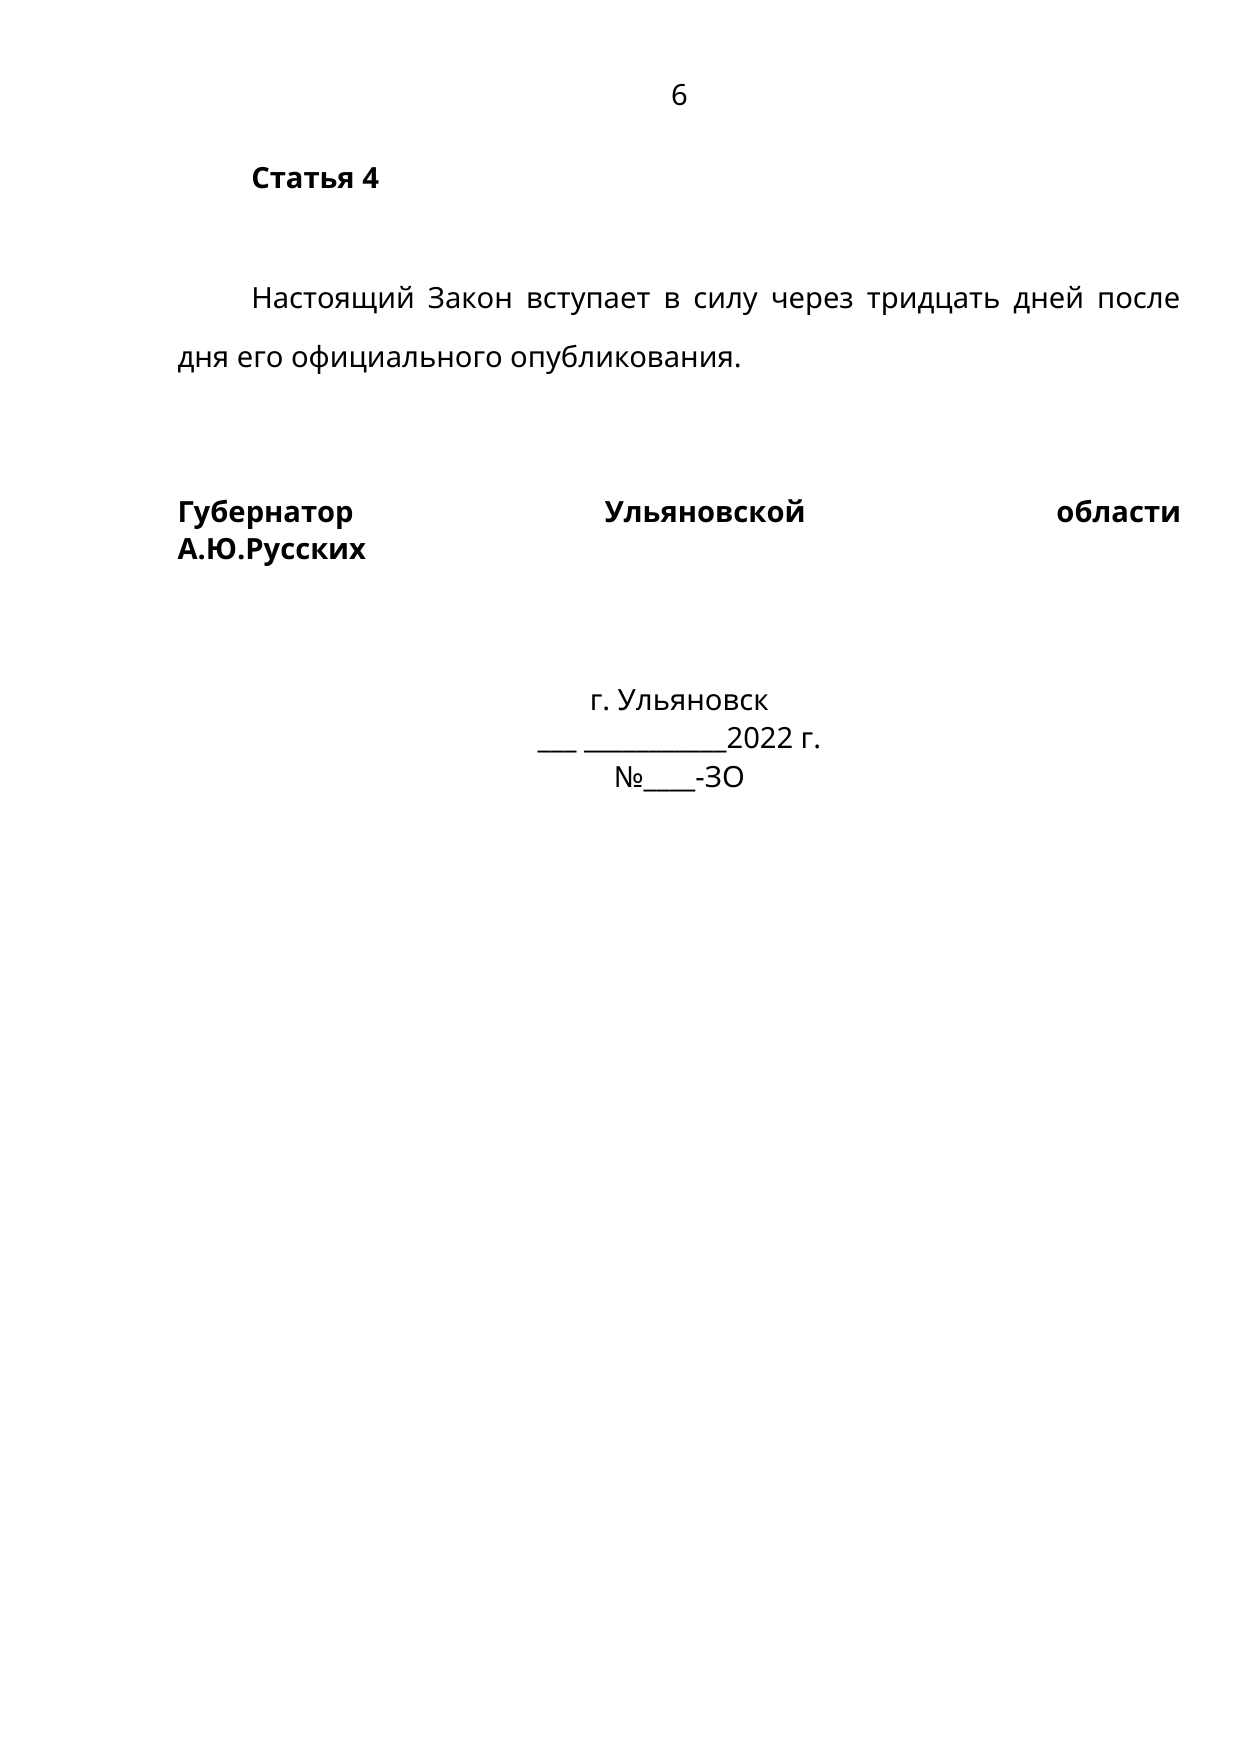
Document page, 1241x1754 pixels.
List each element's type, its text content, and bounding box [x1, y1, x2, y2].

text ___ ___________2022 г. [177, 718, 1181, 756]
text Статья 4 [177, 158, 1181, 197]
text Настоящий Закон вступает в силу через тридцать дней после дня его официального опубликования. [177, 277, 1181, 376]
text №____-ЗО [177, 756, 1181, 796]
text Губернатор Ульяновской области А.Ю.Русских [177, 493, 1181, 568]
text г. Ульяновск [177, 681, 1181, 718]
